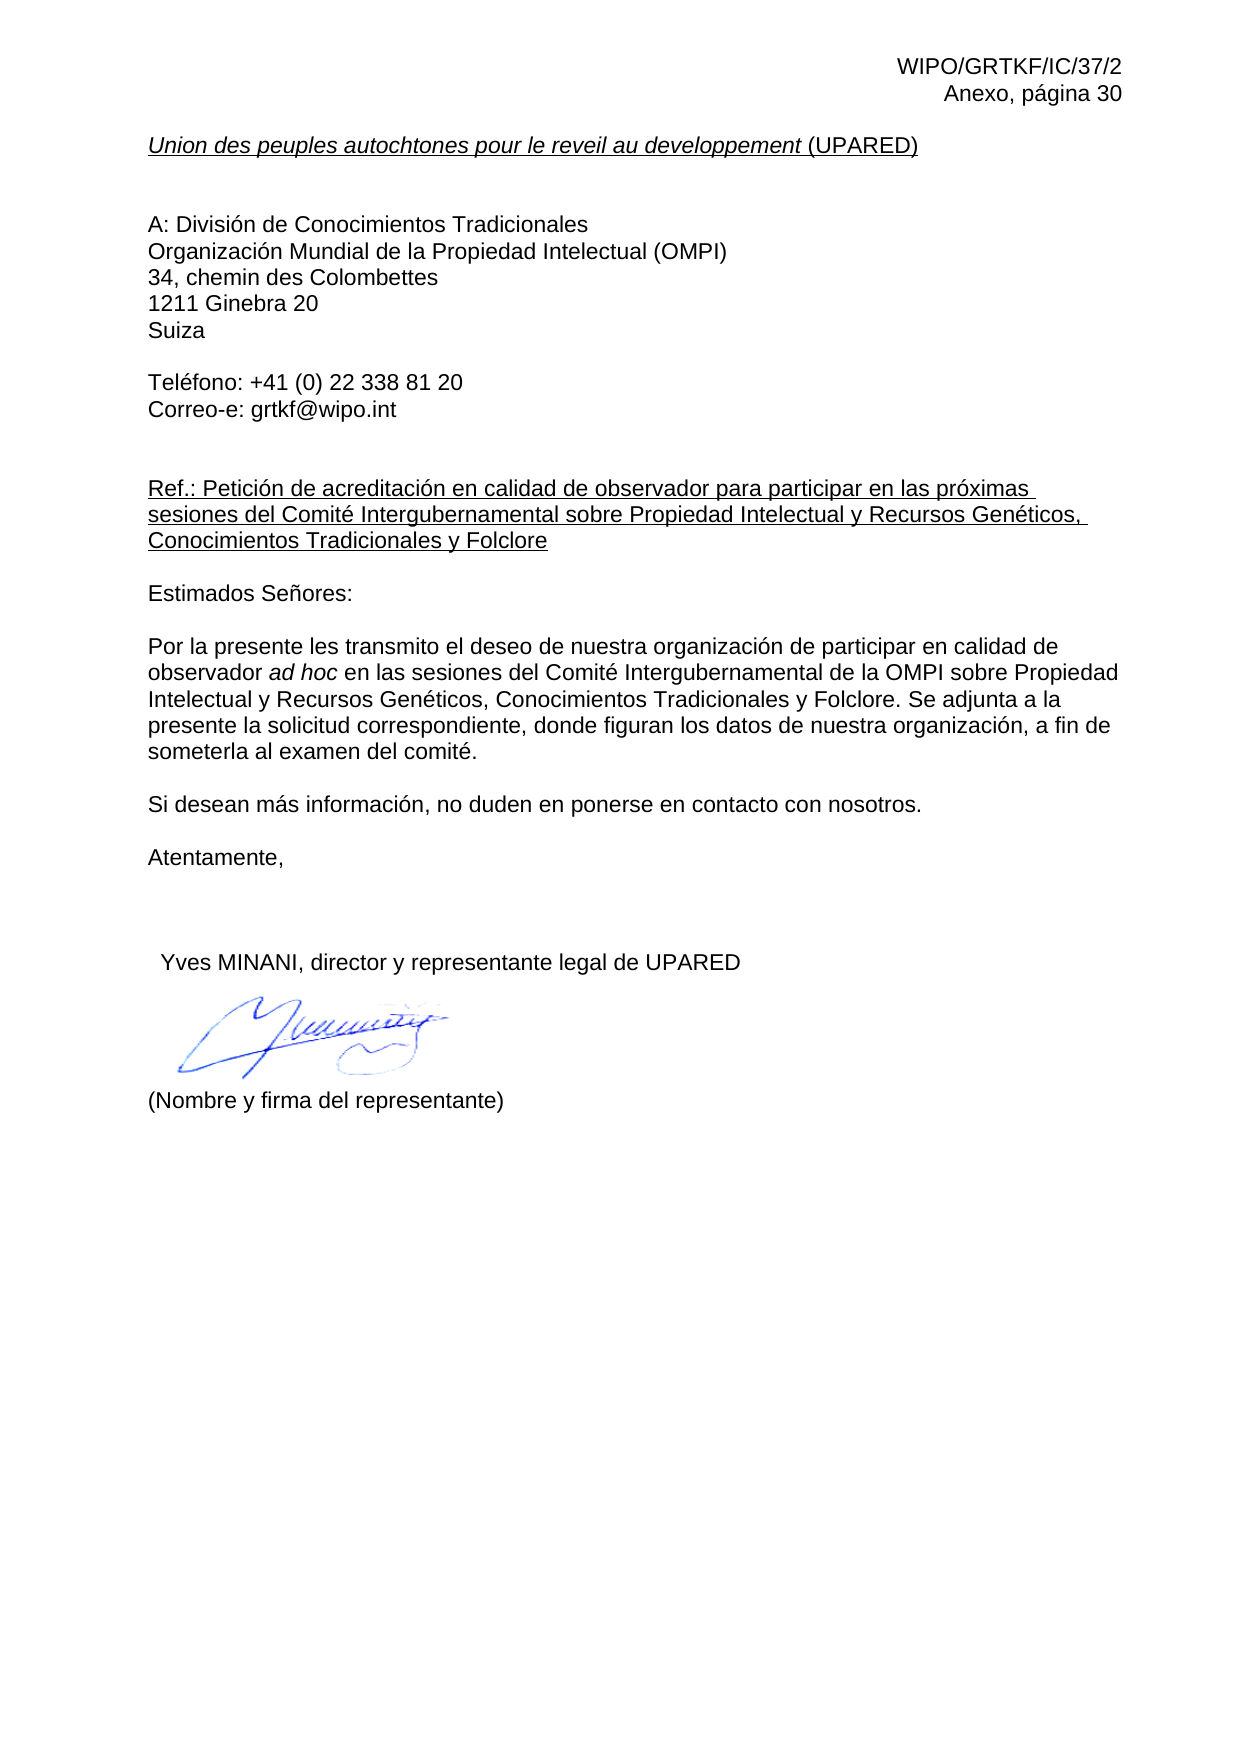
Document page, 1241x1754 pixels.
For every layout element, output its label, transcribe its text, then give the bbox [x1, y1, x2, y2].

text Estimados Señores: [148, 580, 1122, 607]
text Si desean más información, no duden en ponerse en contacto con nosotros. [148, 791, 1122, 817]
text (Nombre y firma del representante) [148, 1087, 1122, 1114]
text Atentamente, [148, 844, 1122, 870]
text Ref.: Petición de acreditación en calidad de observador para participar en las próximas sesiones del Comité Intergubernamental sobre Propiedad Intelectual y Recursos Genéticos, Conocimientos Tradicionales y Folclore [148, 475, 1122, 554]
text Por la presente les transmito el deseo de nuestra organización de participar en calidad de observador ad hoc en las sesiones del Comité Intergubernamental de la OMPI sobre Propiedad Intelectual y Recursos Genéticos, Conocimientos Tradicionales y Folclore. Se adjunta a la presente la solicitud correspondiente, donde figuran los datos de nuestra organización, a fin de someterla al examen del comité. [148, 633, 1122, 765]
text 34, chemin des Colombettes [148, 264, 1122, 290]
text Suiza [148, 317, 1122, 343]
text Organización Mundial de la Propiedad Intelectual (OMPI) [148, 238, 1122, 264]
text 1211 Ginebra 20 [148, 290, 1122, 317]
text Union des peuples autochtones pour le reveil au developpement (UPARED) [148, 132, 1122, 158]
text A: División de Conocimientos Tradicionales [148, 211, 1122, 238]
text Teléfono: +41 (0) 22 338 81 20 [148, 369, 1122, 396]
text Yves MINANI, director y representante legal de UPARED [160, 949, 1122, 976]
text Correo-e: grtkf@wipo.int [148, 396, 1122, 422]
